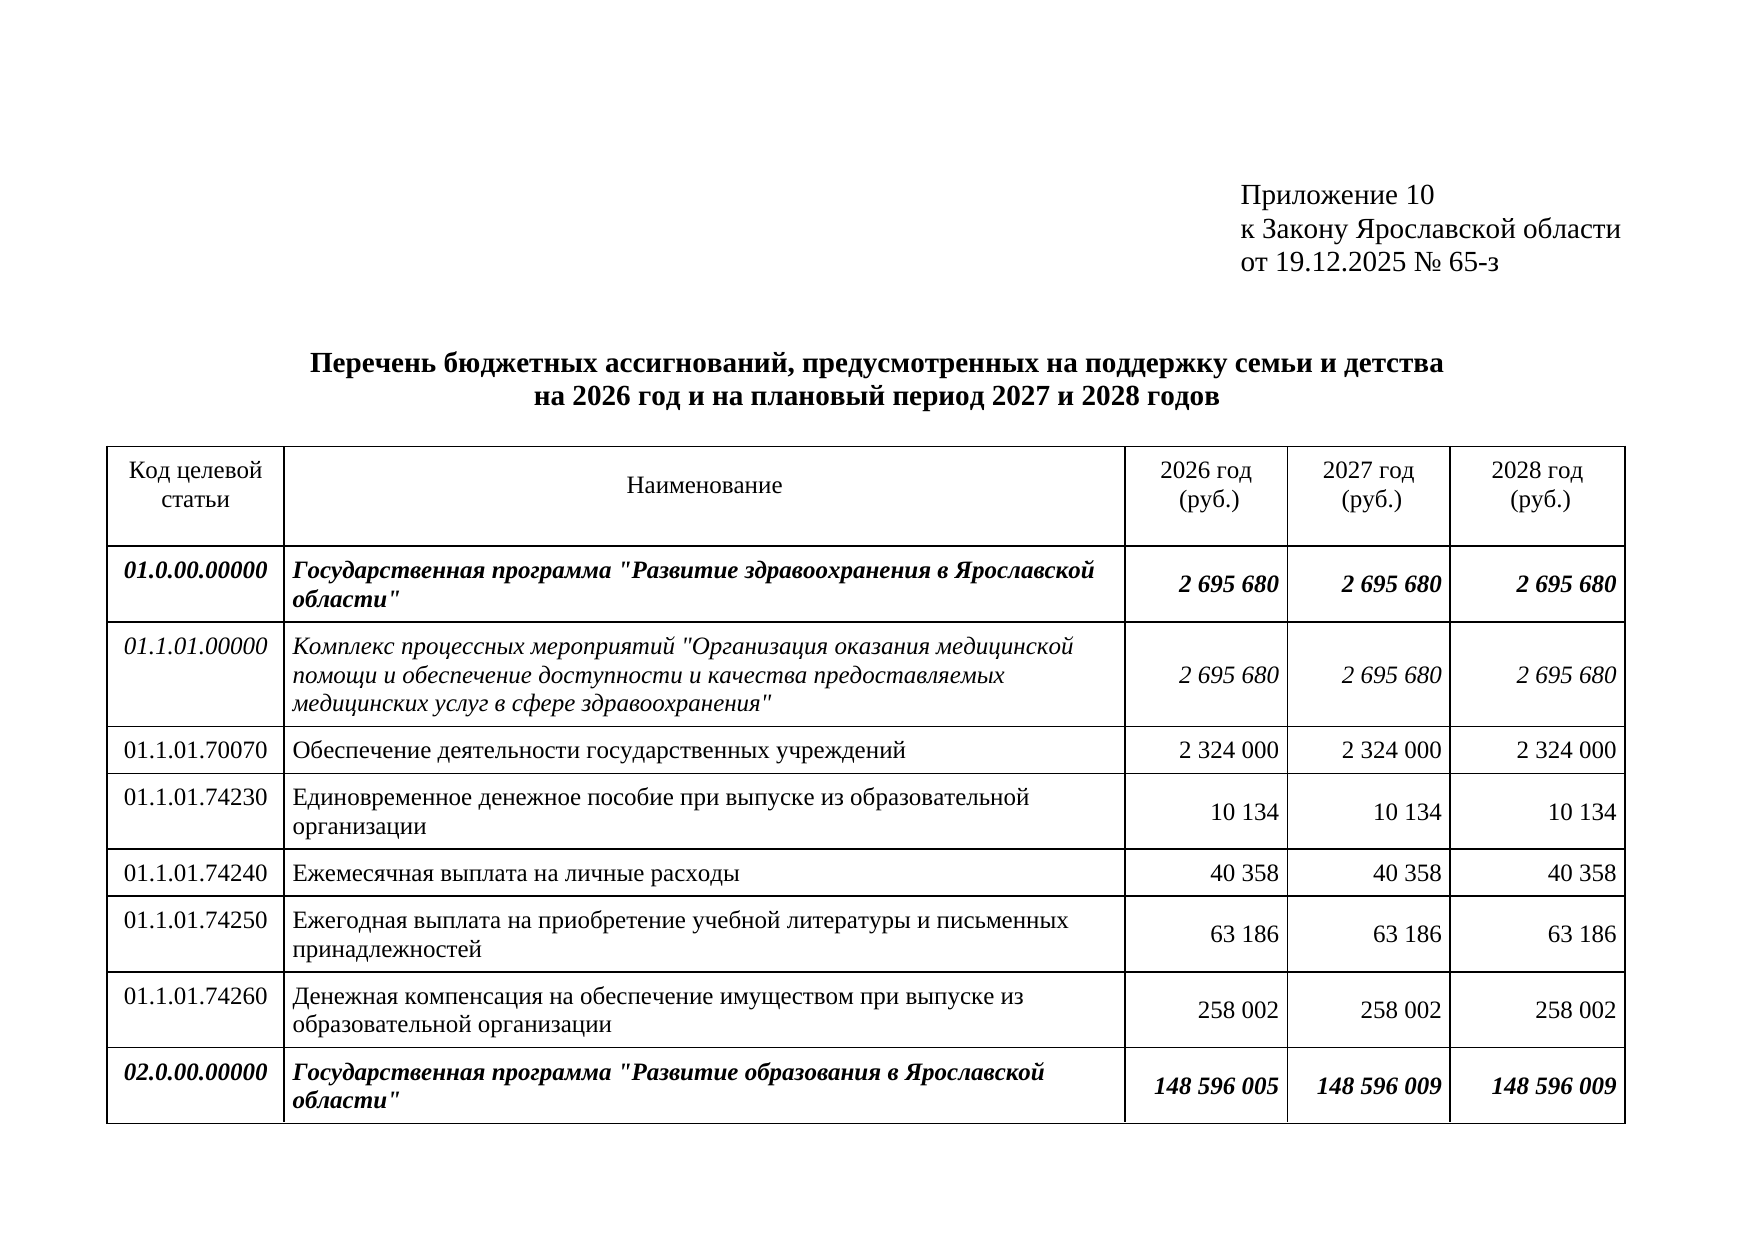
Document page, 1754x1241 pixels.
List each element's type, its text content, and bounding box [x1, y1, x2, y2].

table_cell Ежемесячная выплата на личные расходы [285, 850, 1124, 895]
table_cell Денежная компенсация на обеспечение имуществом при выпуске из образовательной организации [285, 973, 1124, 1047]
table_cell 63 186 [1288, 897, 1449, 971]
text от 19.12.2025 № 65-з [1240, 244, 1636, 278]
text Перечень бюджетных ассигнований, предусмотренных на поддержку семьи и детства [118, 345, 1636, 378]
table_cell 258 002 [1451, 973, 1624, 1047]
table_cell 148 596 005 [1126, 1048, 1287, 1122]
table_cell 01.1.01.00000 [108, 623, 283, 726]
table_cell Государственная программа "Развитие здравоохранения в Ярославской области" [285, 547, 1124, 621]
table_cell 148 596 009 [1288, 1048, 1449, 1122]
text к Закону Ярославской области [1240, 211, 1636, 244]
table_cell 01.1.01.74230 [108, 774, 283, 848]
table_cell 2 324 000 [1288, 727, 1449, 772]
table_header 2028 год (руб.) [1451, 447, 1624, 545]
table_cell 258 002 [1288, 973, 1449, 1047]
table_cell 63 186 [1451, 897, 1624, 971]
table_cell Комплекс процессных мероприятий "Организация оказания медицинской помощи и обеспечение доступности и качества предоставляемых медицинских услуг в сфере здравоохранения" [285, 623, 1124, 726]
table_cell 01.1.01.74240 [108, 850, 283, 895]
text Приложение 10 [1240, 177, 1636, 211]
table_cell 2 695 680 [1126, 547, 1287, 621]
table_header 2026 год (руб.) [1126, 447, 1287, 545]
table_cell 10 134 [1451, 774, 1624, 848]
table_cell 63 186 [1126, 897, 1287, 971]
table_cell 10 134 [1288, 774, 1449, 848]
table_cell 2 695 680 [1451, 547, 1624, 621]
table_cell 258 002 [1126, 973, 1287, 1047]
table_cell 01.0.00.00000 [108, 547, 283, 621]
table_cell Обеспечение деятельности государственных учреждений [285, 727, 1124, 772]
table_cell 2 695 680 [1288, 547, 1449, 621]
table_cell 40 358 [1126, 850, 1287, 895]
table_cell 01.1.01.70070 [108, 727, 283, 772]
table_header Код целевой статьи [108, 447, 283, 545]
table_header Наименование [285, 447, 1124, 545]
table_cell Ежегодная выплата на приобретение учебной литературы и письменных принадлежностей [285, 897, 1124, 971]
table_cell 40 358 [1451, 850, 1624, 895]
table_cell 40 358 [1288, 850, 1449, 895]
table_header 2027 год (руб.) [1288, 447, 1449, 545]
table_cell Единовременное денежное пособие при выпуске из образовательной организации [285, 774, 1124, 848]
table_cell 2 695 680 [1451, 623, 1624, 726]
table_cell 2 695 680 [1126, 623, 1287, 726]
text на 2026 год и на плановый период 2027 и 2028 годов [118, 378, 1636, 412]
table_cell 01.1.01.74260 [108, 973, 283, 1047]
table_cell 01.1.01.74250 [108, 897, 283, 971]
table_cell 10 134 [1126, 774, 1287, 848]
table_cell 02.0.00.00000 [108, 1048, 283, 1122]
table_cell 2 695 680 [1288, 623, 1449, 726]
table_cell 2 324 000 [1451, 727, 1624, 772]
table_cell Государственная программа "Развитие образования в Ярославской области" [285, 1048, 1124, 1122]
table_cell 2 324 000 [1126, 727, 1287, 772]
table_cell 148 596 009 [1451, 1048, 1624, 1122]
